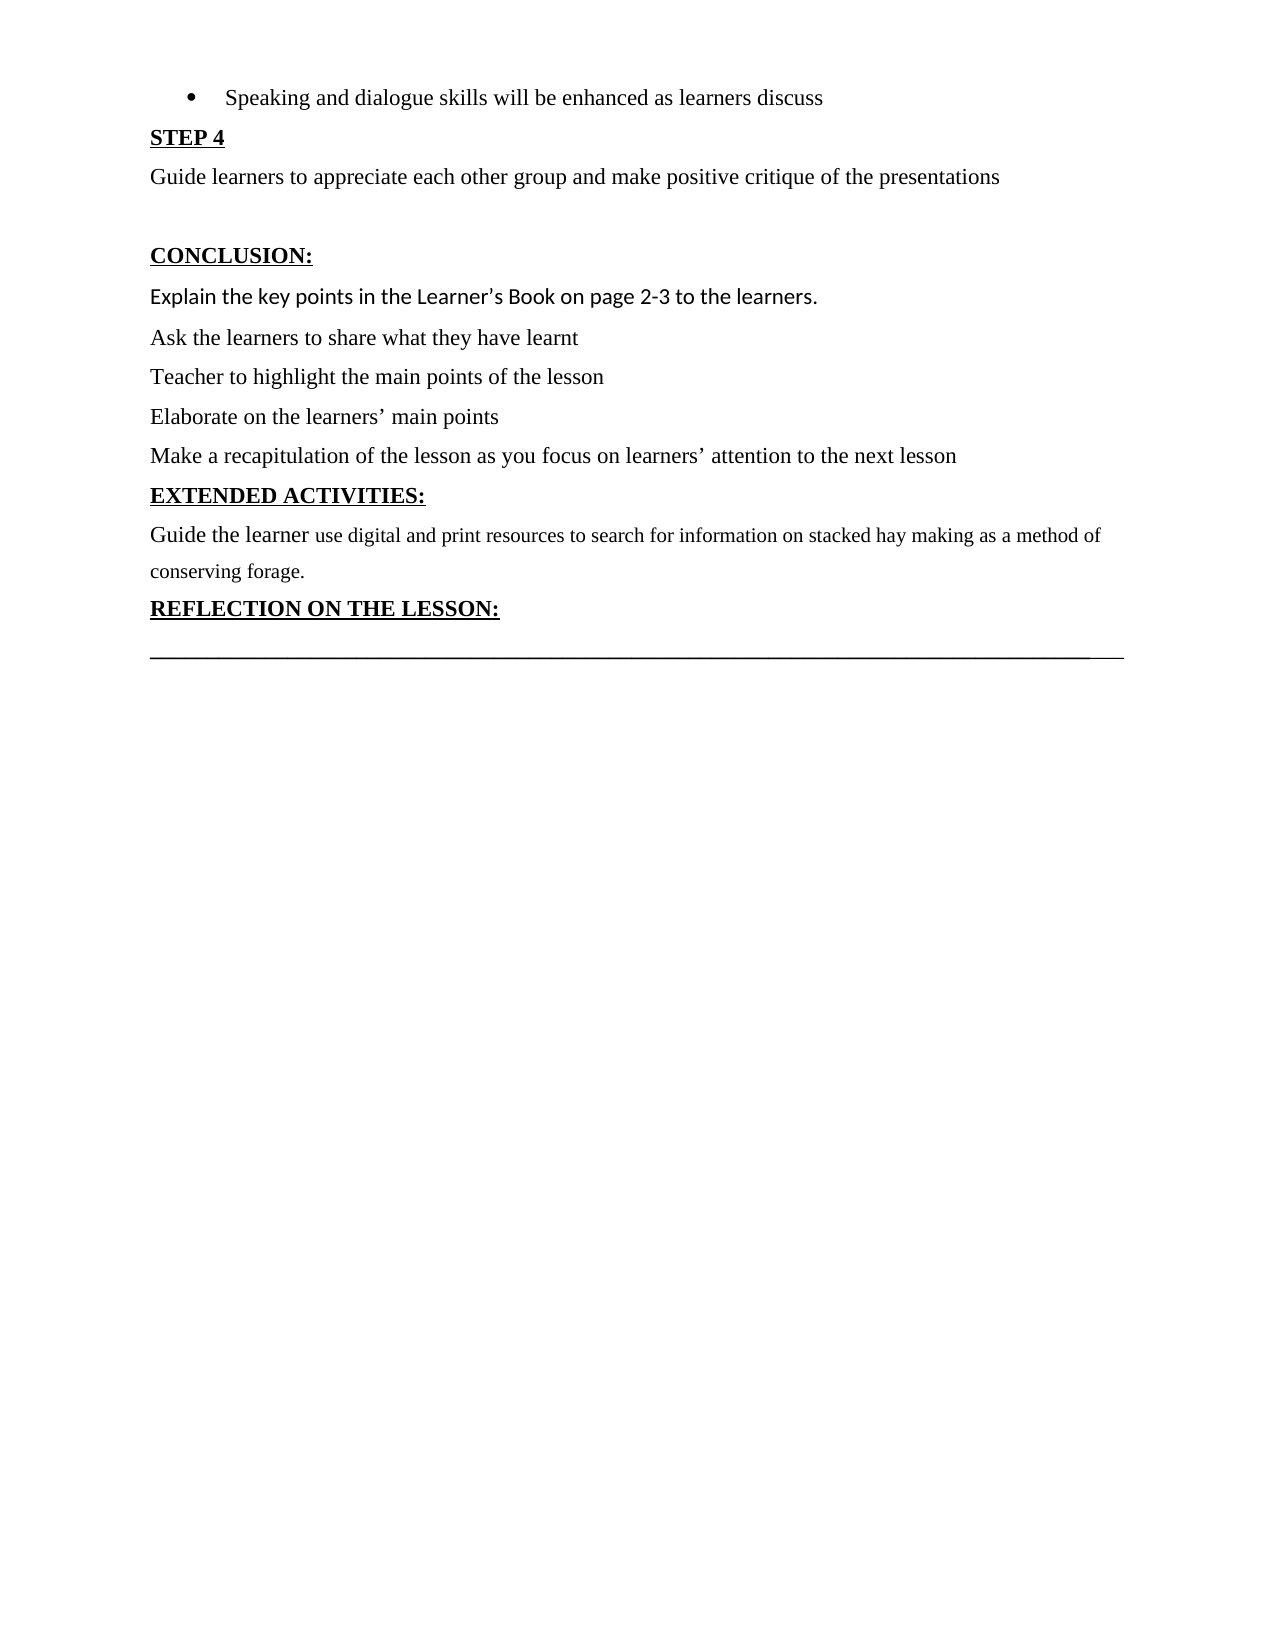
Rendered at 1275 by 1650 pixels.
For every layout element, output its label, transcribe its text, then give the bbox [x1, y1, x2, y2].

text Explain the key points in the Learner’s Book on page 2-3 to the learners. [150, 282, 1125, 310]
text REFLECTION ON THE LESSON: [150, 596, 1125, 622]
text Ask the learners to share what they have learnt [150, 324, 1125, 350]
text _____________________________________________________________________________________ [150, 635, 1125, 661]
text EXTENDED ACTIVITIES: [150, 482, 1125, 508]
text Teacher to highlight the main points of the lesson [150, 363, 1125, 389]
text Elaborate on the learners’ main points [150, 403, 1125, 429]
text STEP 4 [150, 124, 1125, 150]
text Make a recapitulation of the lesson as you focus on learners’ attention to the next lesson [150, 442, 1125, 468]
list Speaking and dialogue skills will be enhanced as learners discuss [187, 84, 1125, 111]
text Guide learners to appreciate each other group and make positive critique of the presentations [150, 163, 1125, 190]
text CONCLUSION: [150, 242, 1125, 269]
text Guide the learner use digital and print resources to search for information on stacked hay making as a method of conserving forage. [150, 521, 1125, 583]
